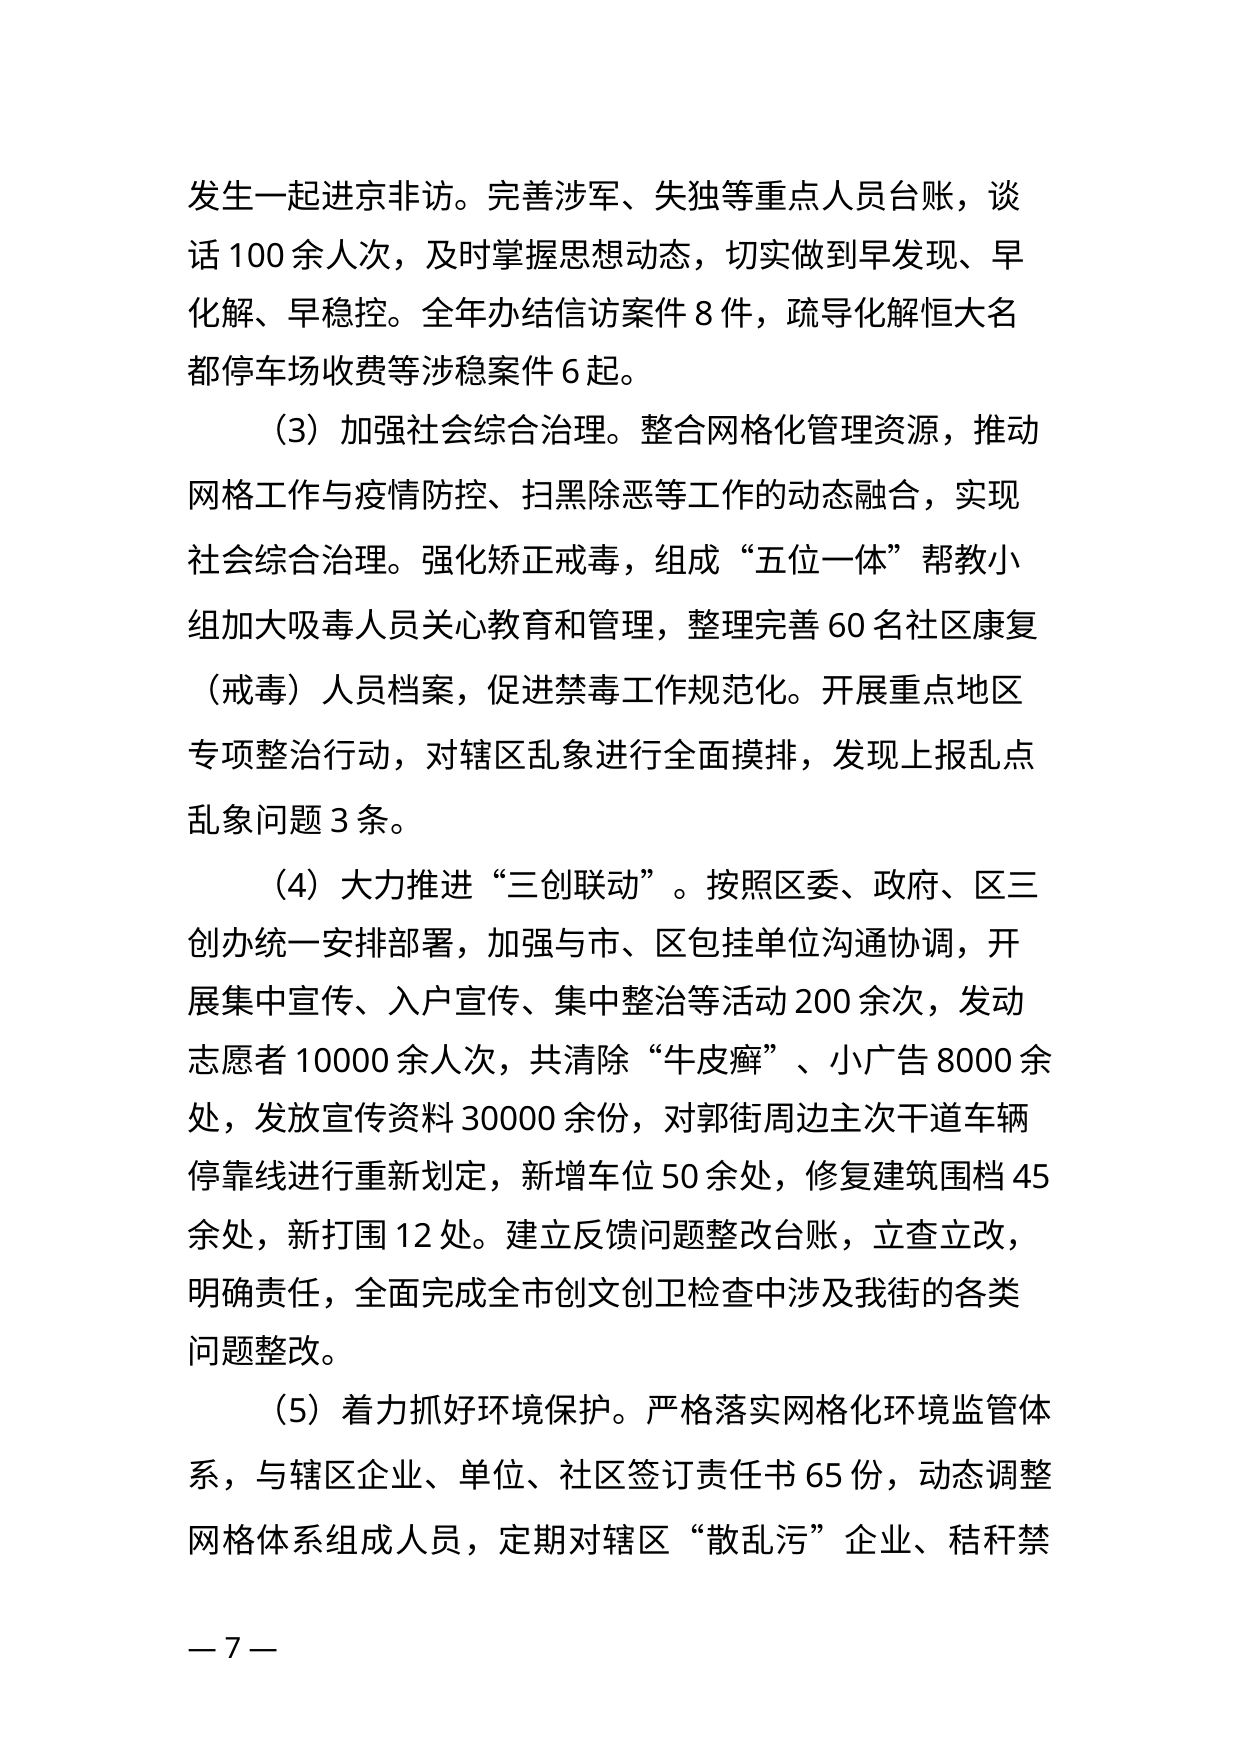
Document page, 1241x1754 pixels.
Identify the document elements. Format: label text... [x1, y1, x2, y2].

text （4）大力推进“三创联动”。按照区委、政府、区三创办统一安排部署，加强与市、区包挂单位沟通协调，开展集中宣传、入户宣传、集中整治等活动200余次，发动志愿者10000余人次，共清除“牛皮癣”、小广告8000余处，发放宣传资料30000余份，对郭街周边主次干道车辆停靠线进行重新划定，新增车位50余处，修复建筑围档45余处，新打围12处。建立反馈问题整改台账，立查立改，明确责任，全面完成全市创文创卫检查中涉及我街的各类问题整改。 [187, 850, 1053, 1375]
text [187, 1375, 1053, 1570]
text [187, 162, 1053, 395]
text （3）加强社会综合治理。整合网格化管理资源，推动网格工作与疫情防控、扫黑除恶等工作的动态融合，实现社会综合治理。强化矫正戒毒，组成“五位一体”帮教小组加大吸毒人员关心教育和管理，整理完善60名社区康复（戒毒）人员档案，促进禁毒工作规范化。开展重点地区专项整治行动，对辖区乱象进行全面摸排，发现上报乱点乱象问题3条。 [187, 395, 1053, 850]
